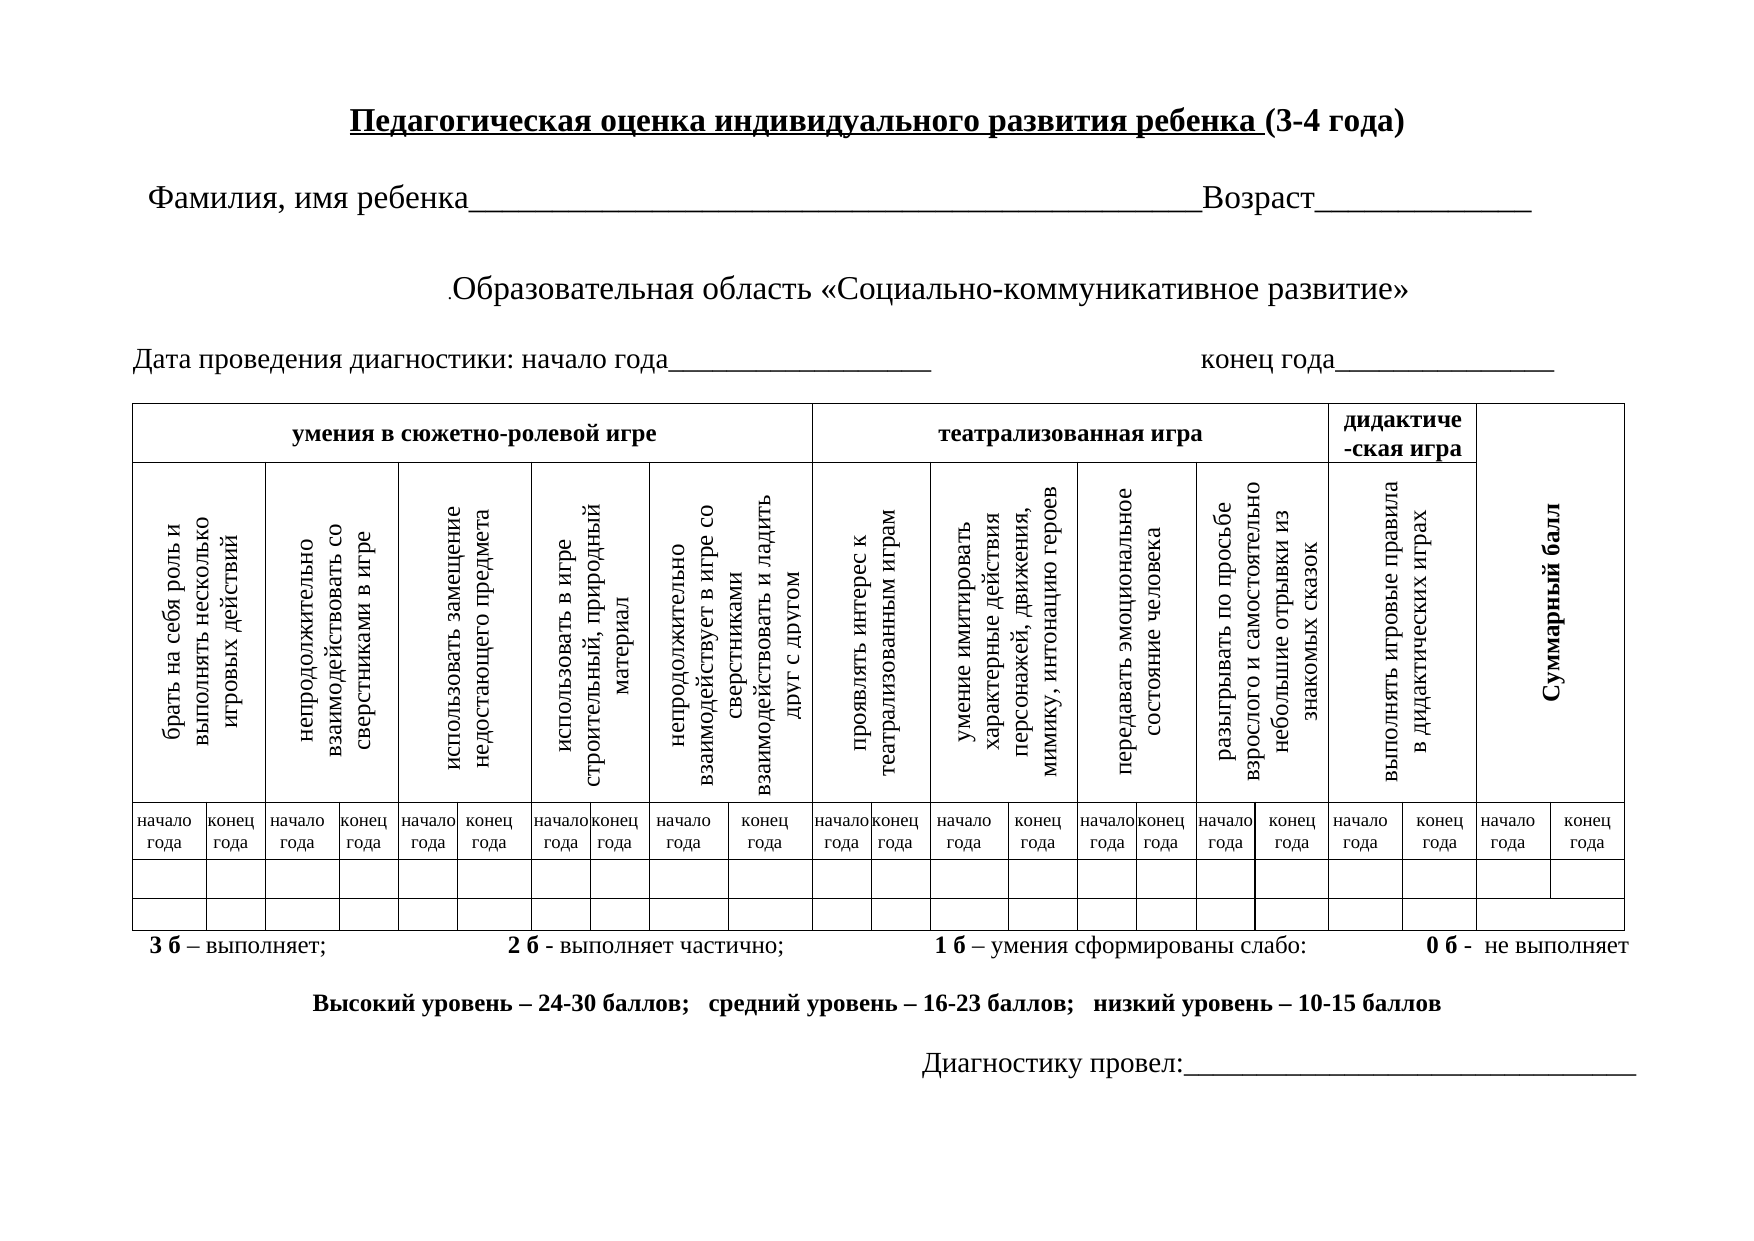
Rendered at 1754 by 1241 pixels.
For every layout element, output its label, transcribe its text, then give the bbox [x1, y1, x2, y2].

text Дата проведения диагностики: начало года__________________ конец года_______________ [118, 341, 1636, 374]
table_cell конец года [207, 803, 265, 859]
table_cell [532, 860, 590, 898]
table_cell начало года [532, 803, 590, 859]
table_cell [1403, 899, 1476, 929]
table_cell [399, 899, 457, 929]
table_cell [1477, 860, 1550, 898]
table_cell [729, 860, 812, 898]
table_cell начало года [1477, 803, 1550, 859]
table_cell начало года [266, 803, 339, 859]
table_cell [729, 899, 812, 929]
table_cell конец года [729, 803, 812, 859]
table_cell [266, 899, 339, 929]
table_cell [133, 899, 206, 929]
table_cell [1197, 899, 1254, 929]
table_cell [458, 899, 531, 929]
table_cell [1078, 899, 1136, 929]
table_cell [650, 899, 728, 929]
table_cell [532, 899, 590, 929]
table_cell [813, 899, 871, 929]
table_cell использовать замещение недостающего предмета [399, 463, 531, 802]
table_cell [1009, 899, 1077, 929]
table_cell начало года [133, 803, 206, 859]
table_cell конец года [872, 803, 930, 859]
table_cell конец года [1009, 803, 1077, 859]
table_cell выполнять игровые правила в дидактических играх [1329, 463, 1476, 802]
table_cell [931, 899, 1008, 929]
table_cell непродолжительно взаимодействовать со сверстниками в игре [266, 463, 398, 802]
table_cell конец года [458, 803, 531, 859]
table_cell [266, 860, 339, 898]
table_cell [340, 899, 398, 929]
table_cell начало года [1329, 803, 1402, 859]
table_cell конец года [1551, 803, 1624, 859]
text .Образовательная область «Социально-коммуникативное развитие» [148, 268, 1636, 307]
table_cell [207, 860, 265, 898]
table_cell [1256, 899, 1328, 929]
table_cell [458, 860, 531, 898]
table_cell [1078, 860, 1136, 898]
table_cell конец года [340, 803, 398, 859]
text Фамилия, имя ребенка____________________________________________Возраст_____________ [148, 177, 1636, 215]
table_cell начало года [1197, 803, 1254, 859]
text Высокий уровень – 24-30 баллов; средний уровень – 16-23 баллов; низкий уровень – 10-15 баллов [118, 988, 1636, 1017]
text Педагогическая оценка индивидуального развития ребенка (3-4 года) [118, 100, 1636, 139]
table_cell [207, 899, 265, 929]
table_header Суммарный балл [1477, 404, 1624, 802]
table_cell [1329, 860, 1402, 898]
text 3 б – выполняет; 2 б - выполняет частично; 1 б – умения сформированы слабо: 0 б - не выполняет [118, 931, 1636, 959]
table_cell конец года [1403, 803, 1476, 859]
table_cell [1329, 899, 1402, 929]
table_cell [133, 860, 206, 898]
table_cell конец года [1256, 803, 1328, 859]
table_cell [872, 899, 930, 929]
table_cell [591, 899, 649, 929]
table_cell [1256, 860, 1328, 898]
table_cell [1009, 860, 1077, 898]
table_cell разыгрывать по просьбе взрослого и самостоятельно небольшие отрывки из знакомых сказок [1197, 463, 1328, 802]
table_cell [1137, 860, 1196, 898]
table_header театрализованная игра [813, 404, 1328, 462]
table_cell использовать в игре строительный, природный материал [532, 463, 649, 802]
table_cell [931, 860, 1008, 898]
table_cell начало года [650, 803, 728, 859]
table_cell конец года [591, 803, 649, 859]
table_cell начало года [399, 803, 457, 859]
table_cell [813, 860, 871, 898]
table_cell непродолжительно взаимодействует в игре со сверстниками взаимодействовать и ладить друг с другом [650, 463, 812, 802]
table_cell проявлять интерес к театрализованным играм [813, 463, 930, 802]
table_cell начало года [931, 803, 1008, 859]
table_cell [1551, 860, 1624, 898]
table_cell умение имитировать характерные действия персонажей, движения, мимику, интонацию героев [931, 463, 1077, 802]
table_cell [650, 860, 728, 898]
table_cell брать на себя роль и выполнять несколько игровых действий [133, 463, 265, 802]
text Диагностику провел:_______________________________ [118, 1046, 1636, 1079]
table_cell начало года [1078, 803, 1136, 859]
table_cell [399, 860, 457, 898]
table_header умения в сюжетно-ролевой игре [133, 404, 812, 462]
table_header дидактиче-ская игра [1329, 404, 1476, 462]
table_cell передавать эмоциональное состояние человека [1078, 463, 1196, 802]
table_cell [591, 860, 649, 898]
table_cell начало года [813, 803, 871, 859]
table_cell [340, 860, 398, 898]
table_cell [1403, 860, 1476, 898]
table_cell [1197, 860, 1254, 898]
table_cell [1477, 899, 1624, 929]
table_cell [1137, 899, 1196, 929]
table_cell конец года [1137, 803, 1196, 859]
table_cell [872, 860, 930, 898]
